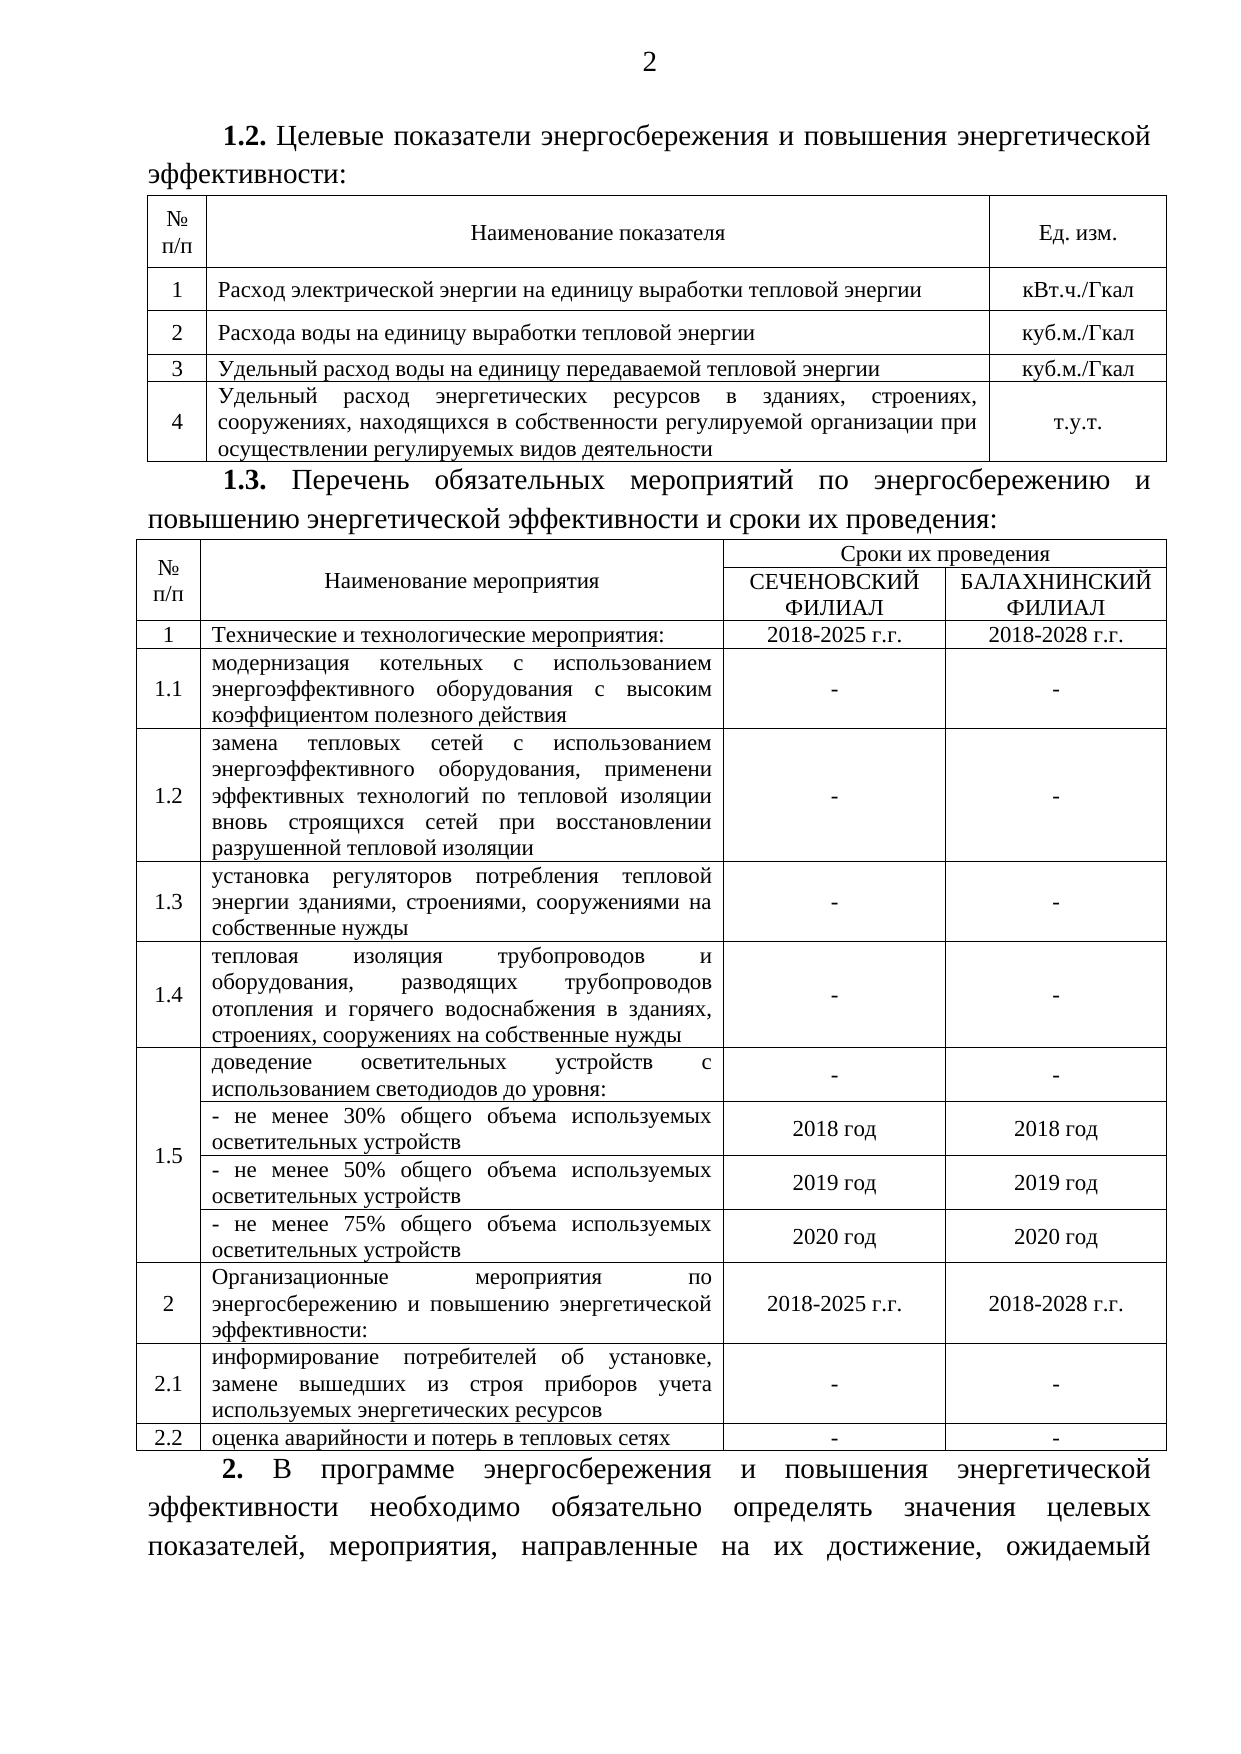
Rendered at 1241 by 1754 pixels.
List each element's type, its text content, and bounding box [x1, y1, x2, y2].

table_cell Расхода воды на единицу выработки тепловой энергии [207, 311, 989, 354]
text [148, 1451, 1152, 1562]
table_header Сроки их проведения [724, 540, 1166, 567]
table_cell - [946, 729, 1166, 861]
table_cell 4 [148, 382, 206, 461]
table_cell - [946, 862, 1166, 941]
table_cell 2.2 [137, 1424, 200, 1450]
list 1.3. Перечень обязательных мероприятий по энергосбережению и повышению энергетической эффективности и сроки их проведения: [148, 462, 1152, 534]
table_cell - [946, 1048, 1166, 1101]
table_cell 1.5 [137, 1048, 200, 1262]
table_cell - [946, 1344, 1166, 1422]
table_cell Технические и технологические мероприятия: [201, 621, 723, 648]
table_cell 1 [148, 268, 206, 310]
table_cell 1.4 [137, 942, 200, 1047]
table_cell кВт.ч./Гкал [990, 268, 1166, 310]
table_cell 2018-2025 г.г. [724, 1263, 945, 1342]
table_cell 1.1 [137, 649, 200, 728]
table_cell - [724, 1048, 945, 1101]
table_cell - не менее 50% общего объема используемых осветительных устройств [201, 1156, 723, 1208]
table_cell оценка аварийности и потерь в тепловых сетях [201, 1424, 723, 1450]
table_header Ед. изм. [990, 196, 1166, 267]
table_cell доведение осветительных устройств с использованием светодиодов до уровня: [201, 1048, 723, 1101]
table_cell 1.3 [137, 862, 200, 941]
table_cell 2018 год [724, 1102, 945, 1155]
table_cell 2019 год [946, 1156, 1166, 1208]
table_header Наименование показателя [207, 196, 989, 267]
table_cell замена тепловых сетей с использованием энергоэффективного оборудования, применени с использованием энергоэффективного оборудования с высоким коэффициентом полезного действияе эффективных технологий по тепловой изоляции вновь строящихся сетей при восстановлении разрушенной тепловой изоляции [201, 729, 723, 861]
table_cell 2 [148, 311, 206, 354]
table_cell 2 [137, 1263, 200, 1342]
table_cell - [724, 1344, 945, 1422]
table_cell - [724, 862, 945, 941]
table_cell - [946, 649, 1166, 728]
table_cell установка регуляторов потребления тепловой энергии зданиями, строениями, сооружениями на собственные нужды [201, 862, 723, 941]
table_cell - [946, 942, 1166, 1047]
table_cell информирование потребителей об установке, замене вышедших из строя приборов учета используемых энергетических ресурсов [201, 1344, 723, 1422]
table_cell 2020 год [946, 1210, 1166, 1262]
table_cell Организационные мероприятия по энергосбережению и повышению энергетической эффективности: [201, 1263, 723, 1342]
table_cell 2018 год [946, 1102, 1166, 1155]
table_cell - [724, 729, 945, 861]
table_cell Удельный расход воды на единицу передаваемой тепловой энергии [207, 355, 989, 381]
table_cell СЕЧЕНОВСКИЙ ФИЛИАЛ [724, 568, 945, 620]
table_cell 2020 год [724, 1210, 945, 1262]
table_cell 3 [148, 355, 206, 381]
table_header Наименование мероприятия [201, 540, 723, 620]
text 1.2. Целевые показатели энергосбережения и повышения энергетической эффективности: [148, 118, 1152, 190]
table_cell БАЛАХНИНСКИЙ ФИЛИАЛ [946, 568, 1166, 620]
table_cell - не менее 30% общего объема используемых осветительных устройств [201, 1102, 723, 1155]
table_cell - [724, 942, 945, 1047]
table_cell Расход электрической энергии на единицу выработки тепловой энергии [207, 268, 989, 310]
table_cell 2019 год [724, 1156, 945, 1208]
table_cell - [946, 1424, 1166, 1450]
table_cell 1 [137, 621, 200, 648]
table_cell - не менее 75% общего объема используемых осветительных устройств [201, 1210, 723, 1262]
table_cell т.у.т. [990, 382, 1166, 461]
table_cell Удельный расход энергетических ресурсов в зданиях, строениях, сооружениях, находящихся в собственности регулируемой организации при осуществлении регулируемых видов деятельности [207, 382, 989, 461]
table_cell модернизация котельных с использованием энергоэффективного оборудования с высоким коэффициентом полезного действия [201, 649, 723, 728]
table_cell куб.м./Гкал [990, 355, 1166, 381]
table_cell 2018-2028 г.г. [946, 621, 1166, 648]
table_cell куб.м./Гкал [990, 311, 1166, 354]
table_cell 2018-2028 г.г. [946, 1263, 1166, 1342]
table_cell - [724, 649, 945, 728]
table_header № п/п [148, 196, 206, 267]
table_cell тепловая изоляция трубопроводов и оборудования, разводящих трубопроводов отопления и горячего водоснабжения в зданиях, строениях, сооружениях на собственные нужды [201, 942, 723, 1047]
table_header № п/п [137, 540, 200, 620]
table_cell 1.2 [137, 729, 200, 861]
table_cell - [724, 1424, 945, 1450]
table_cell 2018-2025 г.г. [724, 621, 945, 648]
table_cell 2.1 [137, 1344, 200, 1422]
